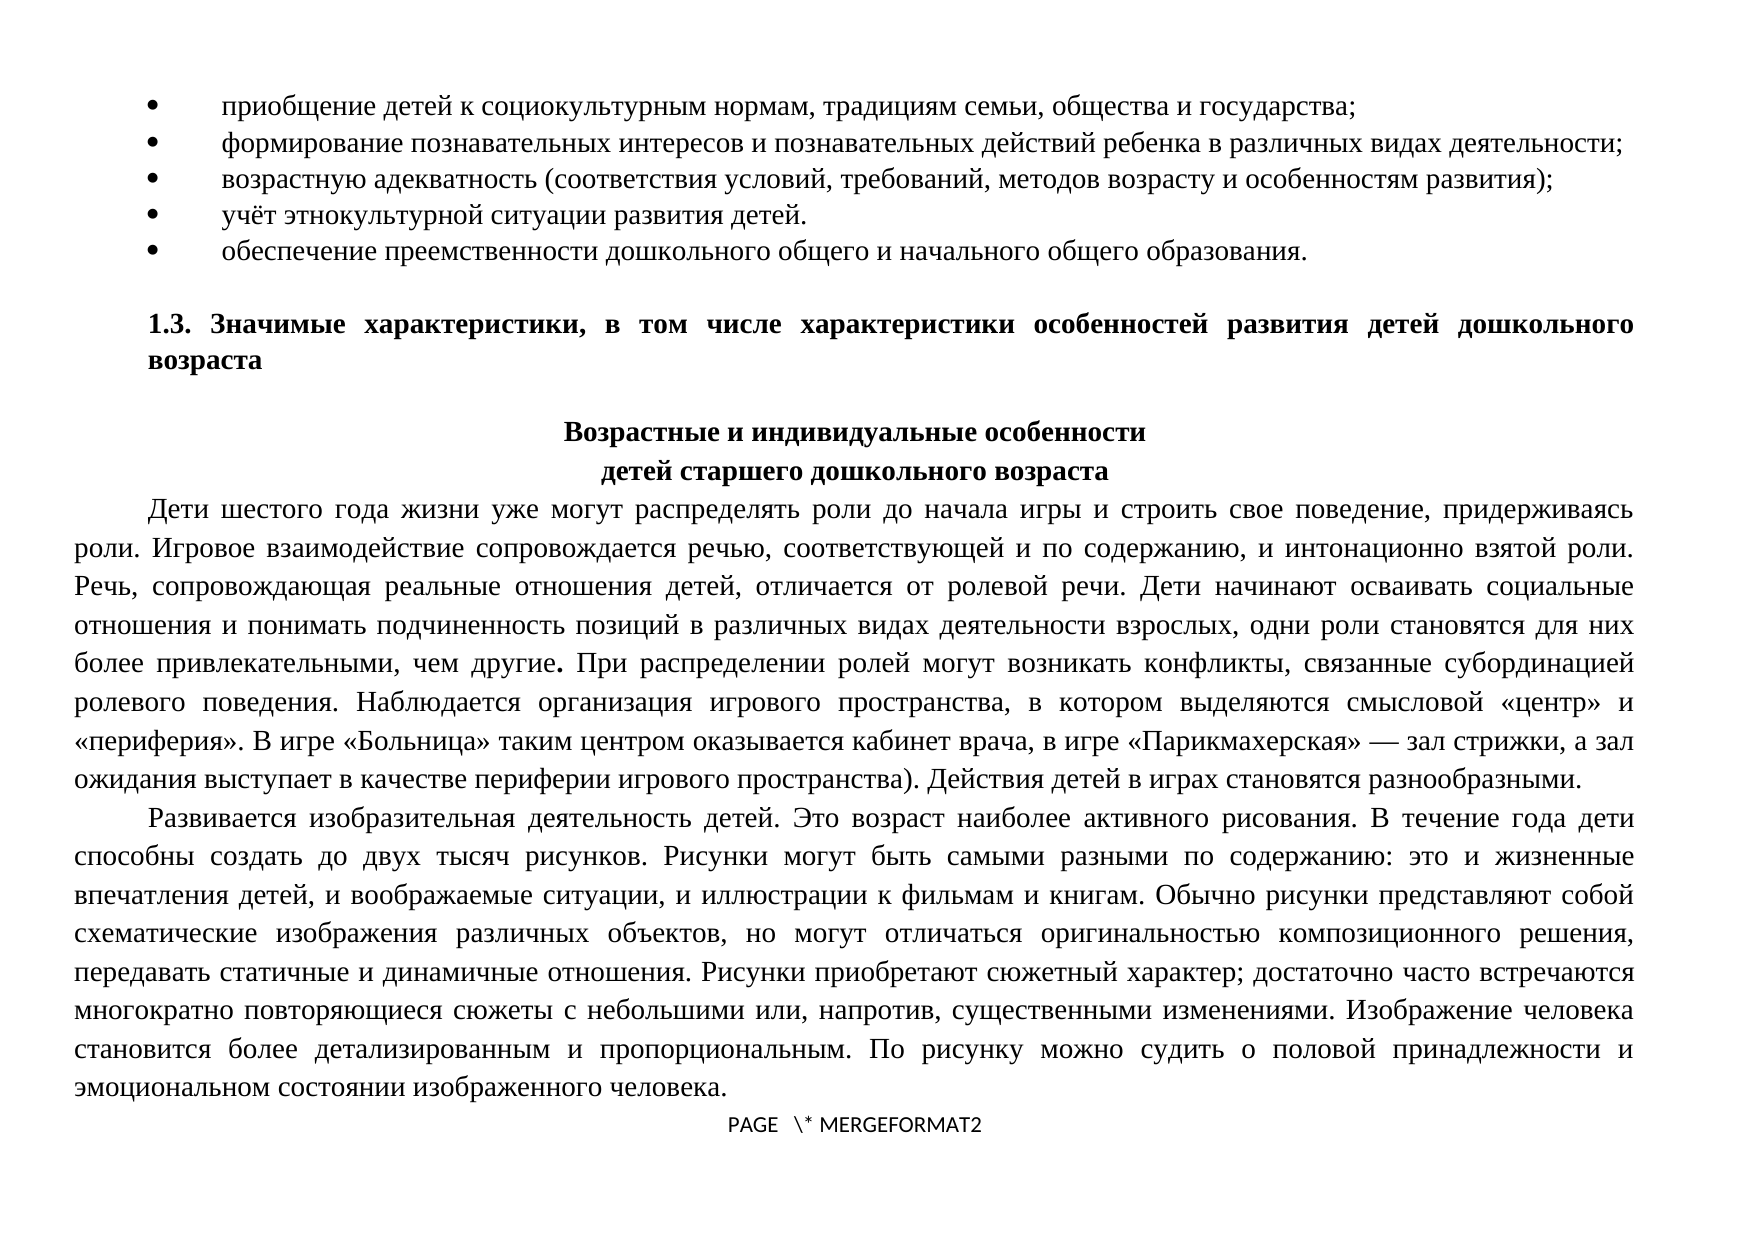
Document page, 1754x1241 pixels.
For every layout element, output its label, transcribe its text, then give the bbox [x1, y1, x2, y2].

list приобщение детей к социокультурным нормам, традициям семьи, общества и государства; [74, 88, 1636, 122]
text 1.3. Значимые характеристики, в том числе характеристики особенностей развития детей дошкольного возраста [148, 306, 1636, 376]
list учёт этнокультурной ситуации развития детей. [74, 197, 1636, 231]
text Возрастные и индивидуальные особенности [74, 414, 1636, 448]
list возрастную адекватность (соответствия условий, требований, методов возрасту и особенностям развития); [74, 161, 1636, 194]
text Развивается изобразительная деятельность детей. Это возраст наиболее активного рисования. В течение года дети способны создать до двух тысяч рисунков. Рисунки могут быть самыми разными по содержанию: это и жизненные впечатления детей, и воображаемые ситуации, и иллюстрации к фильмам и книгам. Обычно рисунки представляют собой схематические изображения различных объектов, но могут отличаться оригинальностью композиционного решения, передавать статичные и динамичные отношения. Рисунки приобретают сюжетный характер; достаточно часто встречаются многократно повторяющиеся сюжеты с небольшими или, напротив, существенными изменениями. Изображение человека становится более детализированным и пропорциональным. По рисунку можно судить о половой принадлежности и эмоциональном состоянии изображенного человека. [74, 800, 1636, 1103]
list формирование познавательных интересов и познавательных действий ребенка в различных видах деятельности; [74, 125, 1636, 158]
list обеспечение преемственности дошкольного общего и начального общего образования. [74, 233, 1636, 267]
text Дети шестого года жизни уже могут распределять роли до начала игры и строить свое поведение, придерживаясь роли. Игровое взаимодействие сопровождается речью, соответствующей и по содержанию, и интонационно взятой роли. Речь, сопровождающая реальные отношения детей, отличается от ролевой речи. Дети начинают осваивать социальные отношения и понимать подчиненность позиций в различных видах деятельности взрослых, одни роли становятся для них более привлекательными, чем другие. При распределении ролей могут возникать конфликты, связанные субординацией ролевого поведения. Наблюдается организация игрового пространства, в котором выделяются смысловой «центр» и «периферия». В игре «Больница» таким центром оказывается кабинет врача, в игре «Парикмахерская» — зал стрижки, а зал ожидания выступает в качестве периферии игрового пространства). Действия детей в играх становятся разнообразными. [74, 491, 1636, 795]
text детей старшего дошкольного возраста [74, 453, 1636, 486]
